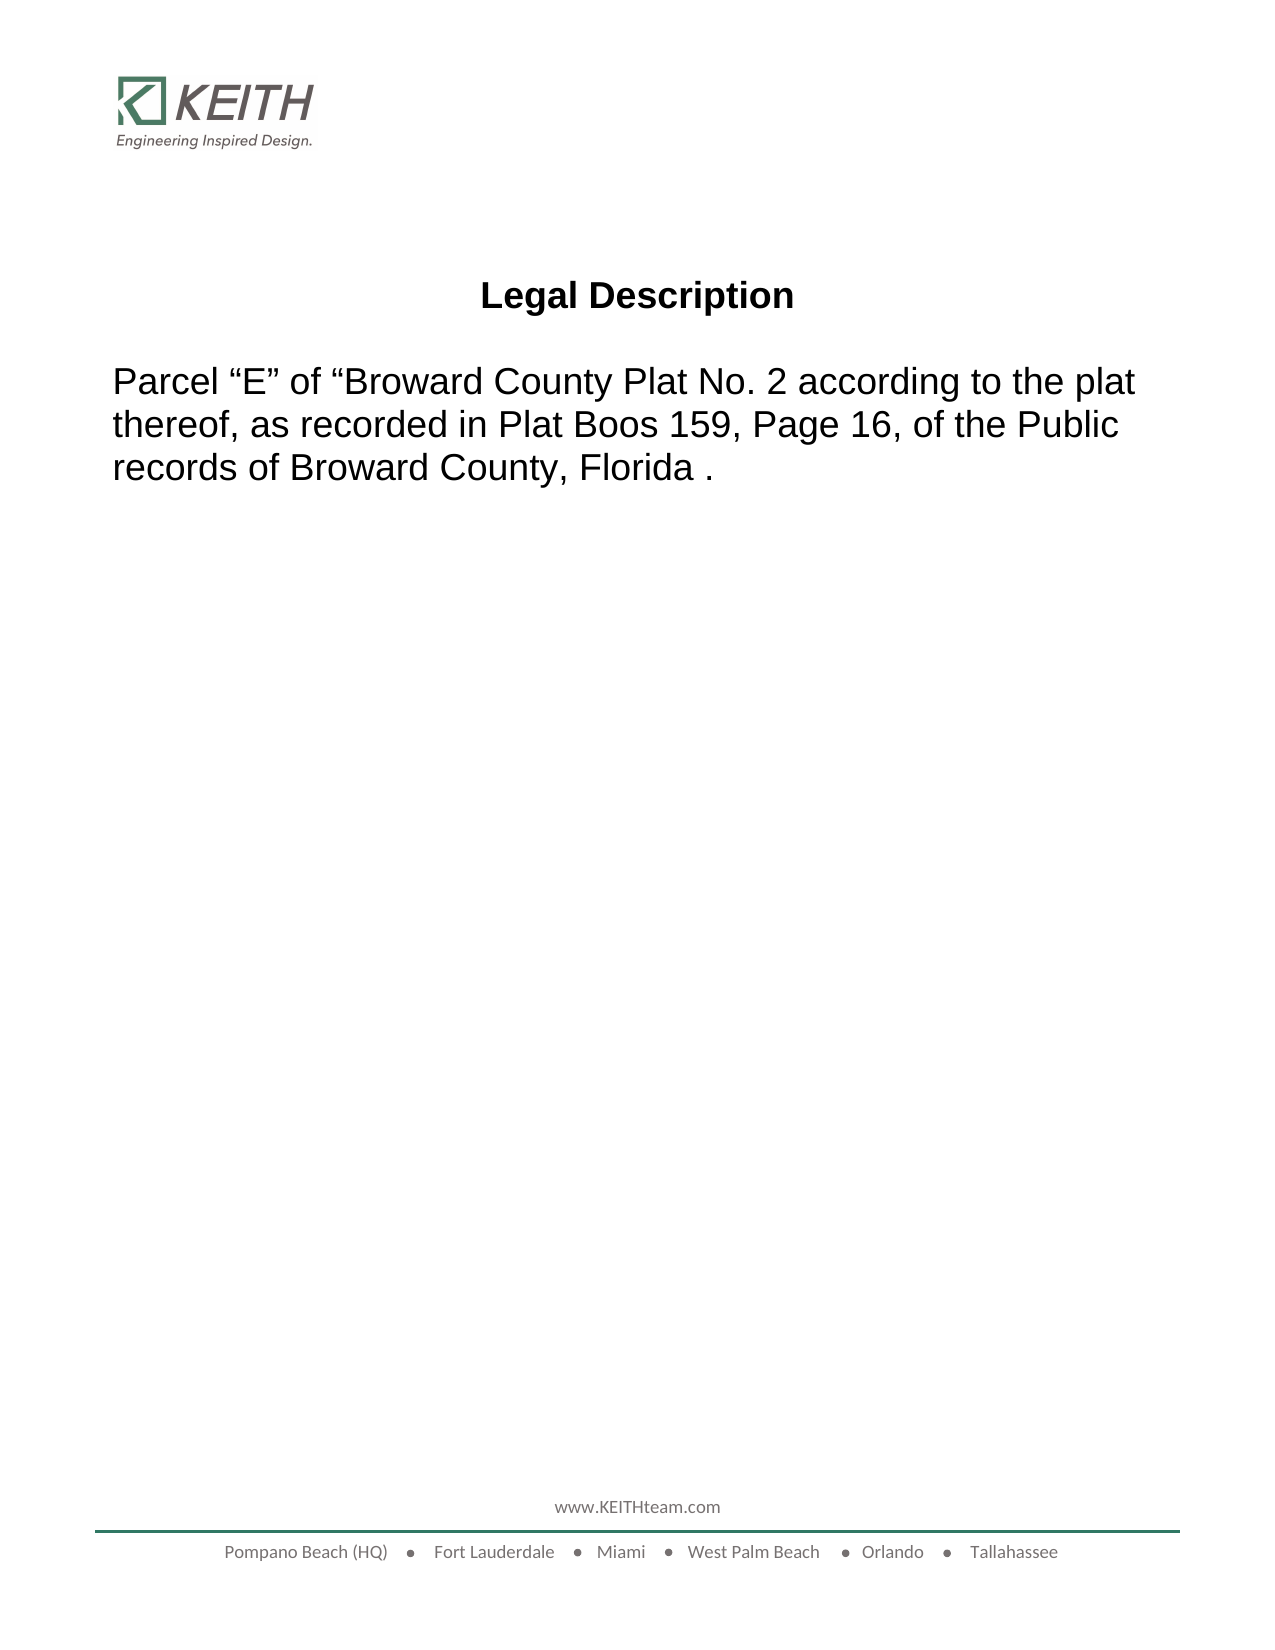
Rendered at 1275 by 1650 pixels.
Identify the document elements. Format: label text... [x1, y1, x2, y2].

text Parcel “E” of “Broward County Plat No. 2 according to the plat thereof, as recorded in Plat Boos 159, Page 16, of the Public records of Broward County, Florida . [112, 359, 1162, 489]
picture [112, 75, 318, 151]
text Legal Description [112, 273, 1162, 316]
